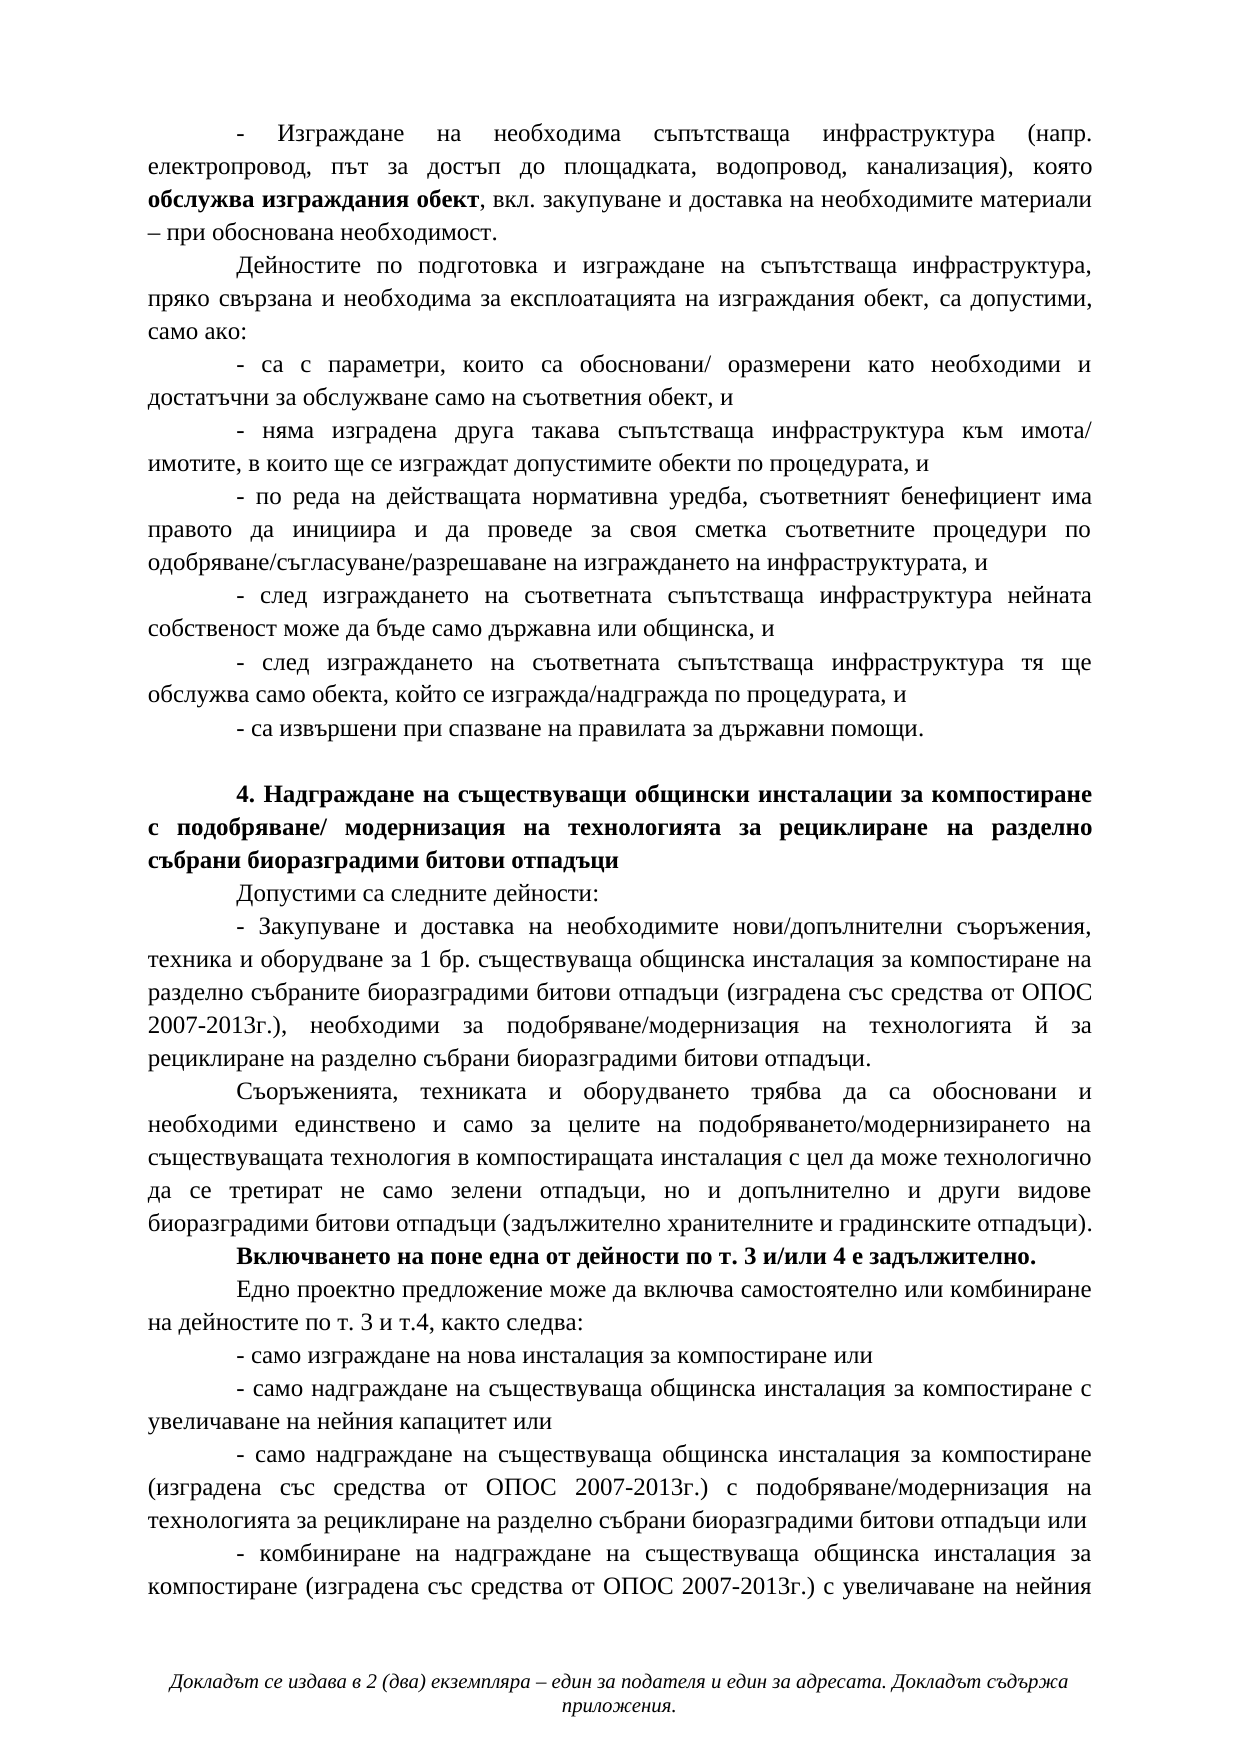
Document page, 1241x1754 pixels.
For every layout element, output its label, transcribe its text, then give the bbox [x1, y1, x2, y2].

text - няма изградена друга такава съпътстваща инфраструктура към имота/ имотите, в които ще се изграждат допустимите обекти по процедурата, и [148, 415, 1093, 477]
text - са извършени при спазване на правилата за държавни помощи. [148, 713, 1093, 741]
text - по реда на действащата нормативна уредба, съответният бенефициент има правото да инициира и да проведе за своя сметка съответните процедури по одобряване/съгласуване/разрешаване на изграждането на инфраструктурата, и [148, 481, 1093, 576]
text - Закупуване и доставка на необходимите нови/допълнителни съоръжения, техника и оборудване за 1 бр. съществуваща общинска инсталация за компостиране на разделно събраните биоразградими битови отпадъци (изградена със средства от ОПОС 2007-2013г.), необходими за подобряване/модернизация на технологията й за рециклиране на разделно събрани биоразградими битови отпадъци. [148, 911, 1093, 1072]
text 4. Надграждане на съществуващи общински инсталации за компостиране с подобряване/ модернизация на технологията за рециклиране на разделно събрани биоразградими битови отпадъци [148, 779, 1093, 873]
text - само изграждане на нова инсталация за компостиране или [148, 1340, 1093, 1369]
text Допустими са следните дейности: [148, 878, 1093, 906]
text - Изграждане на необходима съпътстваща инфраструктура (напр. електропровод, път за достъп до площадката, водопровод, канализация), която обслужва изграждания обект, вкл. закупуване и доставка на необходимите материали – при обоснована необходимост. [148, 118, 1093, 246]
text - само надграждане на съществуваща общинска инсталация за компостиране с увеличаване на нейния капацитет или [148, 1373, 1093, 1435]
text - само надграждане на съществуваща общинска инсталация за компостиране (изградена със средства от ОПОС 2007-2013г.) с подобряване/модернизация на технологията за рециклиране на разделно събрани биоразградими битови отпадъци или [148, 1439, 1093, 1534]
text - след изграждането на съответната съпътстваща инфраструктура тя ще обслужва само обекта, който се изгражда/надгражда по процедурата, и [148, 647, 1093, 708]
text Едно проектно предложение може да включва самостоятелно или комбиниране на дейностите по т. 3 и т.4, както следва: [148, 1274, 1093, 1336]
text - след изграждането на съответната съпътстваща инфраструктура нейната собственост може да бъде само държавна или общинска, и [148, 581, 1093, 642]
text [148, 1538, 1093, 1600]
text Дейностите по подготовка и изграждане на съпътстваща инфраструктура, пряко свързана и необходима за експлоатацията на изграждания обект, са допустими, само ако: [148, 250, 1093, 345]
text - са с параметри, които са обосновани/ оразмерени като необходими и достатъчни за обслужване само на съответния обект, и [148, 349, 1093, 411]
text Включването на поне една от дейности по т. 3 и/или 4 е задължително. [148, 1241, 1093, 1270]
text Съоръженията, техниката и оборудването трябва да са обосновани и необходими единствено и само за целите на подобряването/модернизирането на съществуващата технология в компостиращата инсталация с цел да може технологично да се третират не само зелени отпадъци, но и допълнително и други видове биоразградими битови отпадъци (задължително хранителните и градинските отпадъци). [148, 1076, 1093, 1237]
